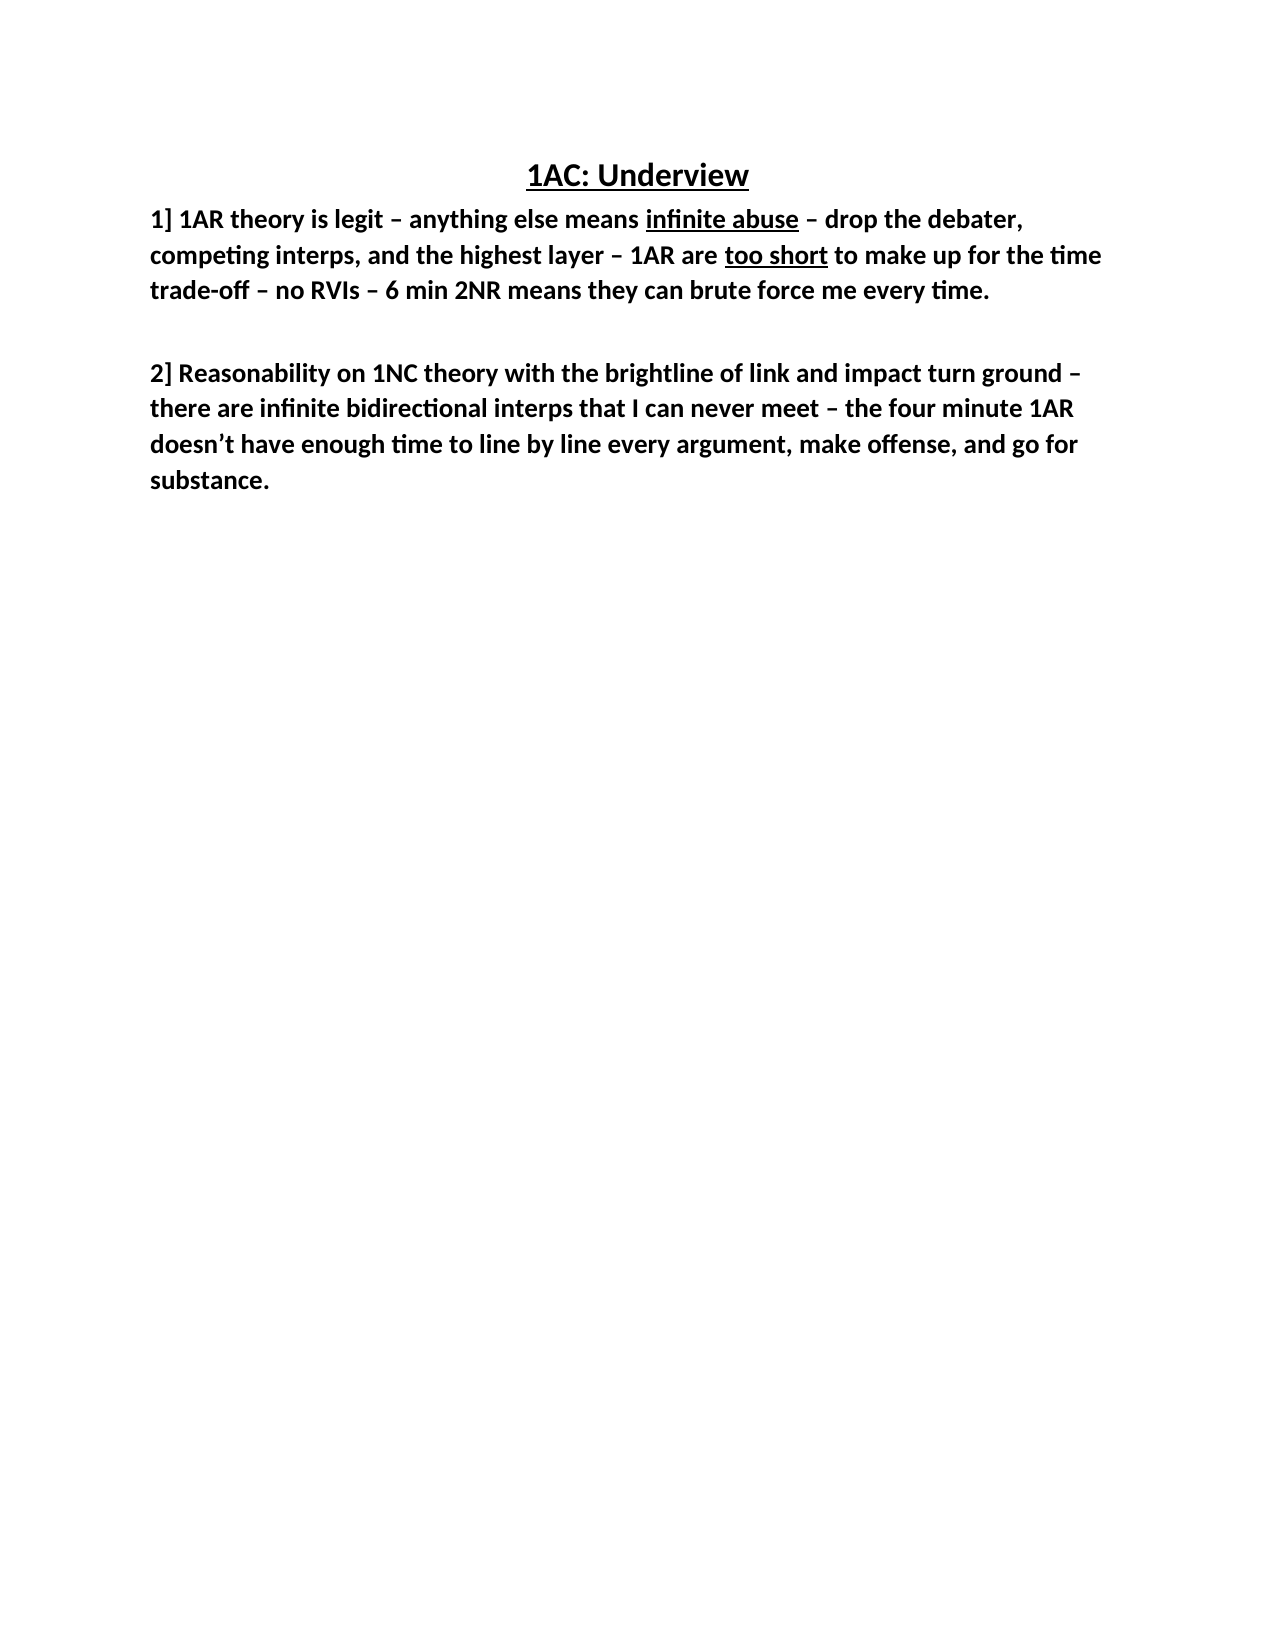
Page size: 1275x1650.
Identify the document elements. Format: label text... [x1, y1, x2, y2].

subtitle 1] 1AR theory is legit – anything else means infinite abuse – drop the debater, competing interps, and the highest layer – 1AR are too short to make up for the time trade-off – no RVIs – 6 min 2NR means they can brute force me every time. [150, 202, 1125, 307]
subtitle 2] Reasonability on 1NC theory with the brightline of link and impact turn ground – there are infinite bidirectional interps that I can never meet – the four minute 1AR doesn’t have enough time to line by line every argument, make offense, and go for substance. [150, 356, 1125, 496]
subtitle 1AC: Underview [150, 154, 1125, 195]
